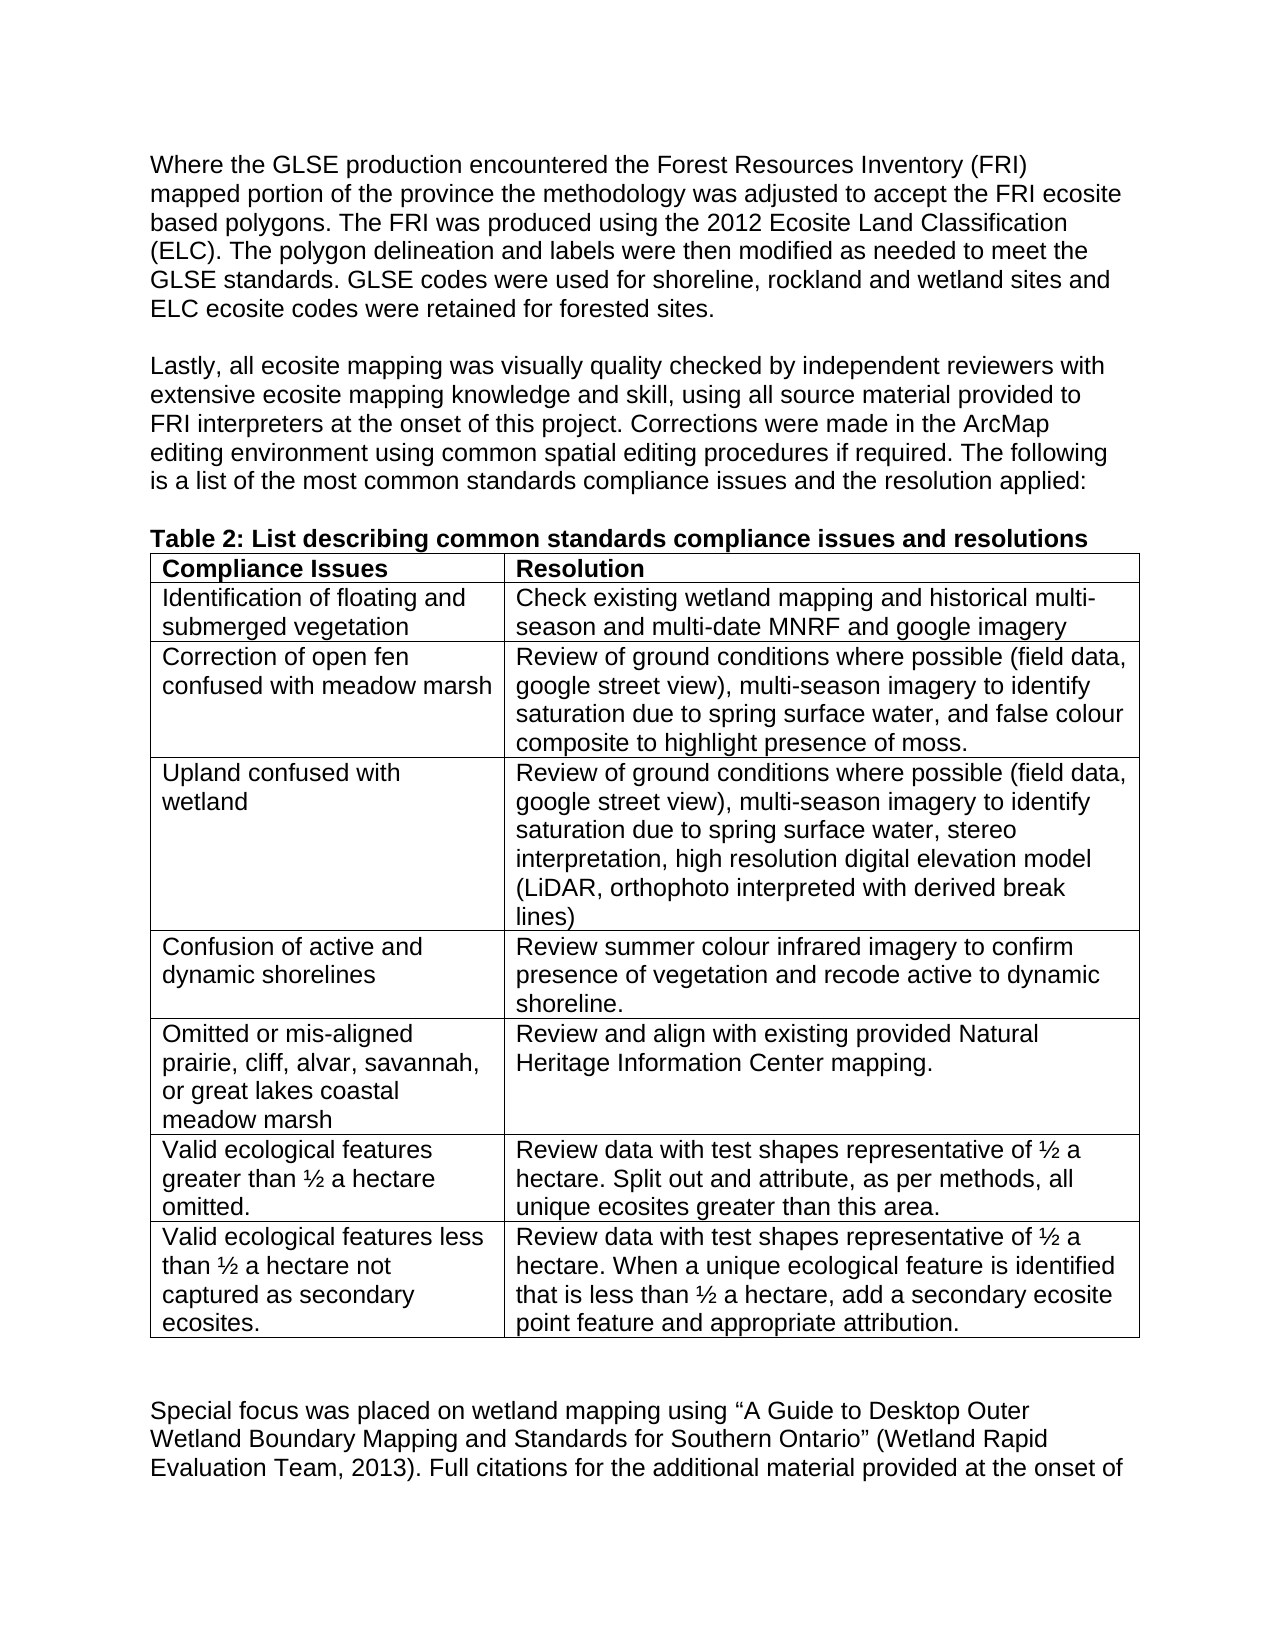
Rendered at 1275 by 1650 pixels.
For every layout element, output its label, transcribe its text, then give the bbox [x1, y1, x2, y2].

table_cell Review of ground conditions where possible (field data, google street view), multi-season imagery to identify saturation due to spring surface water, stereo interpretation, high resolution digital elevation model (LiDAR, orthophoto interpreted with derived break lines) [505, 758, 1139, 930]
table_cell Review data with test shapes representative of ½ a hectare. When a unique ecological feature is identified that is less than ½ a hectare, add a secondary ecosite point feature and appropriate attribution. [505, 1222, 1139, 1337]
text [150, 1396, 1125, 1482]
table_header Resolution [505, 554, 1139, 582]
table_cell Review and align with existing provided Natural Heritage Information Center mapping. [505, 1019, 1139, 1134]
text Table 2: List describing common standards compliance issues and resolutions [150, 524, 1125, 552]
table_cell Review data with test shapes representative of ½ a hectare. Split out and attribute, as per methods, all unique ecosites greater than this area. [505, 1135, 1139, 1221]
table_cell Omitted or mis-aligned prairie, cliff, alvar, savannah, or great lakes coastal meadow marsh [151, 1019, 504, 1134]
table_cell Confusion of active and dynamic shorelines [151, 931, 504, 1018]
table_header Compliance Issues [151, 554, 504, 582]
table_cell Identification of floating and submerged vegetation [151, 583, 504, 641]
table_cell Valid ecological features greater than ½ a hectare omitted. [151, 1135, 504, 1221]
table_cell Review of ground conditions where possible (field data, google street view), multi-season imagery to identify saturation due to spring surface water, and false colour composite to highlight presence of moss. [505, 642, 1139, 757]
table_cell Check existing wetland mapping and historical multi-season and multi-date MNRF and google imagery [505, 583, 1139, 641]
table_cell Valid ecological features less than ½ a hectare not captured as secondary ecosites. [151, 1222, 504, 1337]
text Lastly, all ecosite mapping was visually quality checked by independent reviewers with extensive ecosite mapping knowledge and skill, using all source material provided to FRI interpreters at the onset of this project. Corrections were made in the ArcMap editing environment using common spatial editing procedures if required. The following is a list of the most common standards compliance issues and the resolution applied: [150, 351, 1125, 495]
table_cell Upland confused with wetland [151, 758, 504, 930]
text Where the GLSE production encountered the Forest Resources Inventory (FRI) mapped portion of the province the methodology was adjusted to accept the FRI ecosite based polygons. The FRI was produced using the 2012 Ecosite Land Classification (ELC). The polygon delineation and labels were then modified as needed to meet the GLSE standards. GLSE codes were used for shoreline, rockland and wetland sites and ELC ecosite codes were retained for forested sites. [150, 150, 1125, 322]
table_cell Correction of open fen confused with meadow marsh [151, 642, 504, 757]
table_cell Review summer colour infrared imagery to confirm presence of vegetation and recode active to dynamic shoreline. [505, 931, 1139, 1018]
